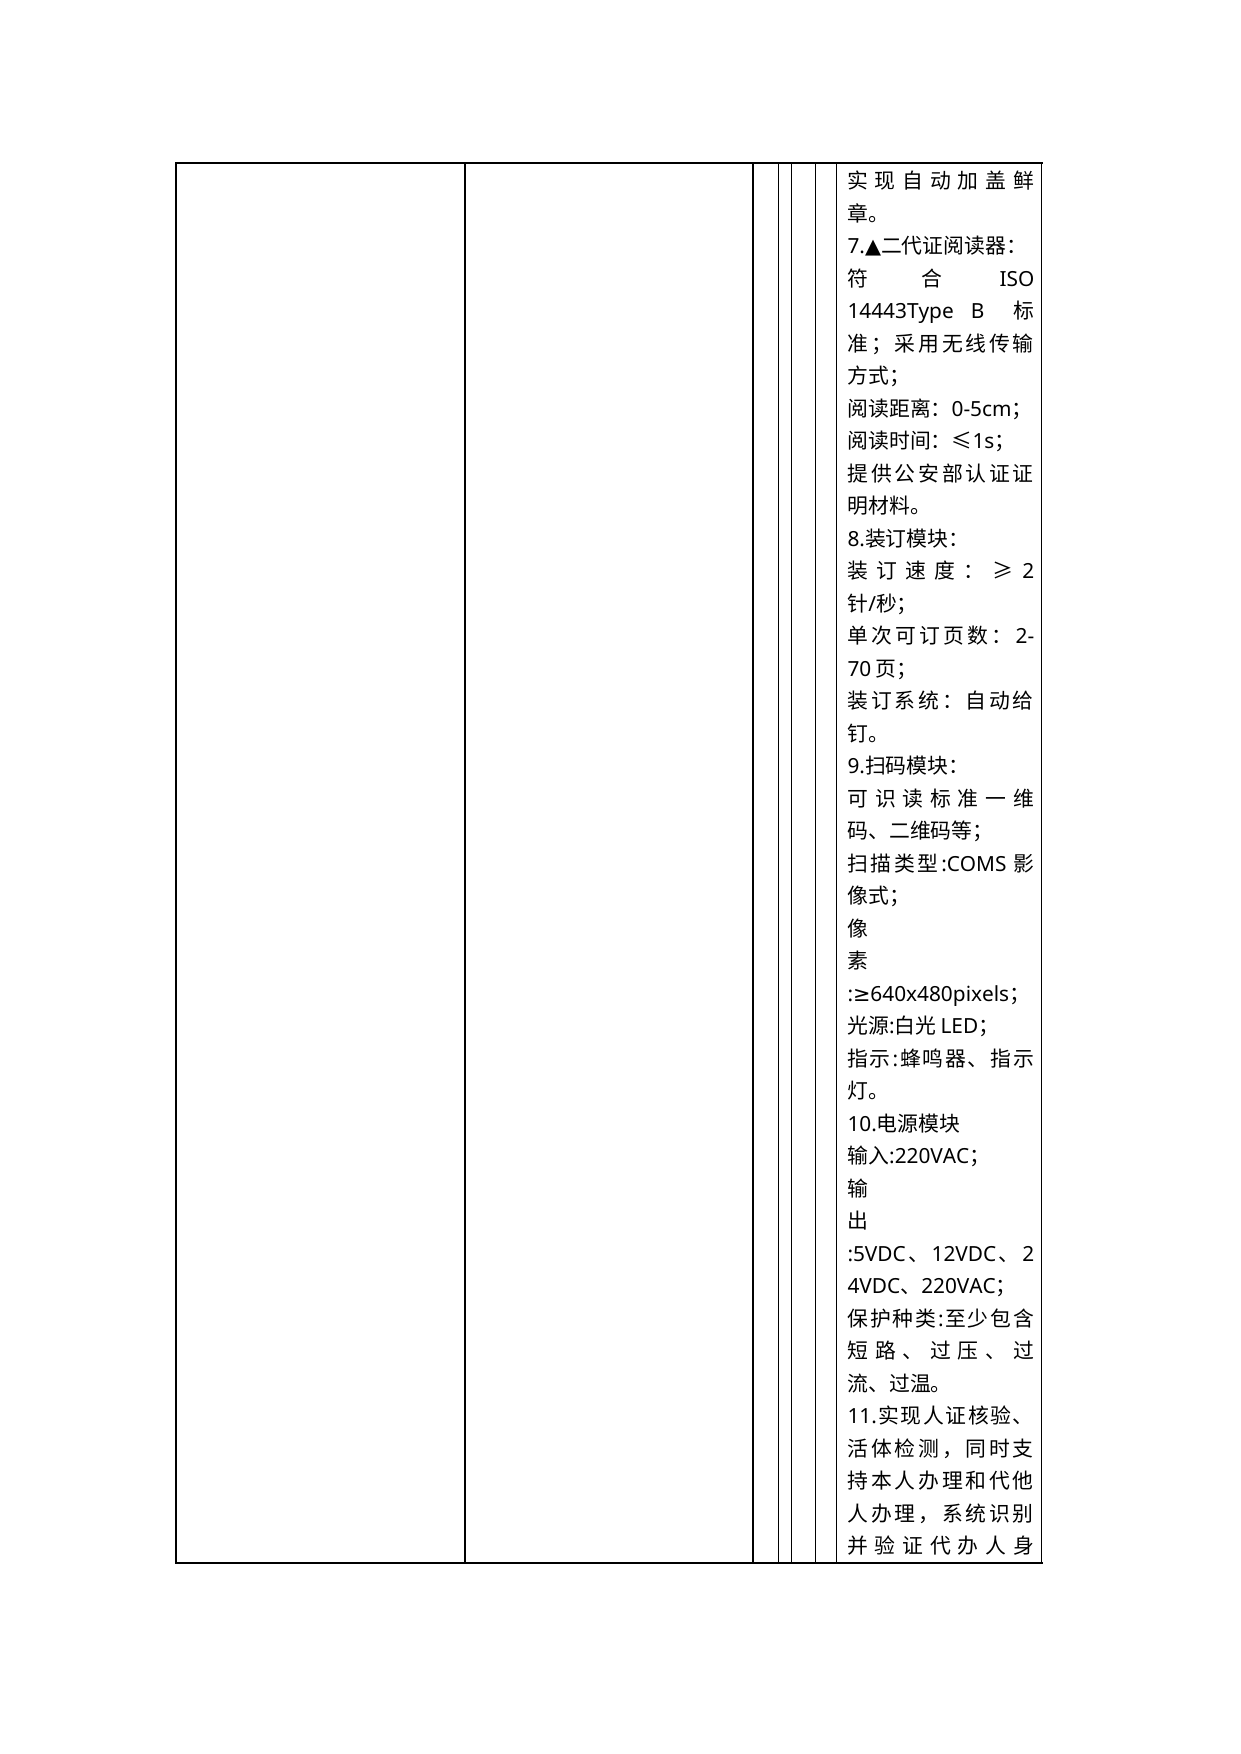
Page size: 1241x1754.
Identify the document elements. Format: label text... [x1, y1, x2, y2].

table_cell [466, 164, 752, 1562]
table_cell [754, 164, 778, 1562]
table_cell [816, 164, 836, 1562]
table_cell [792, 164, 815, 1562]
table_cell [837, 164, 1041, 1562]
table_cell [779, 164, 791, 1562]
table_cell 1 [177, 164, 464, 1562]
